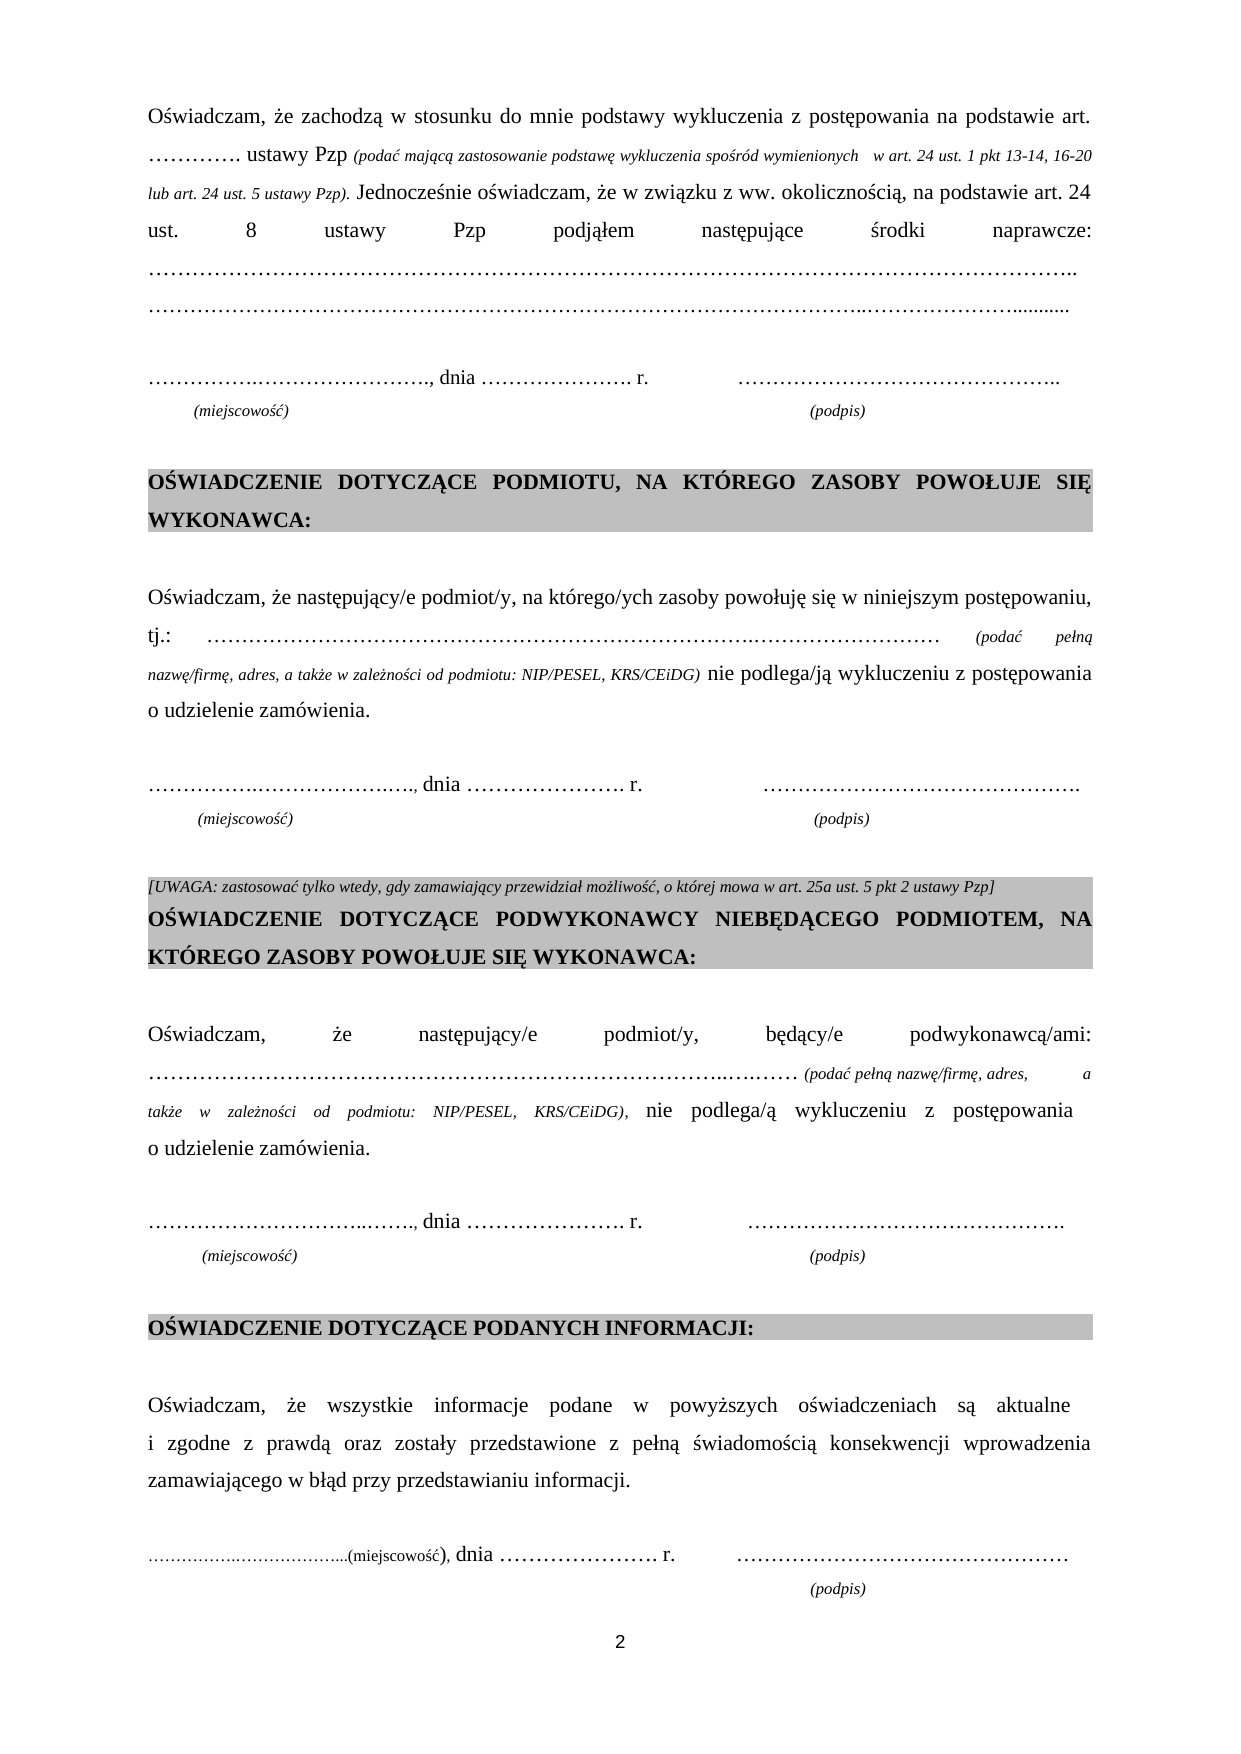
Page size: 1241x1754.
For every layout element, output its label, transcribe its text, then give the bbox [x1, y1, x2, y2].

text OŚWIADCZENIE DOTYCZĄCE PODMIOTU, NA KTÓREGO ZASOBY POWOŁUJE SIĘ WYKONAWCA: [148, 469, 1093, 532]
text …………….……………………., dnia …………………. r. ……………………………………….. [148, 364, 1093, 389]
text [UWAGA: zastosować tylko wtedy, gdy zamawiający przewidział możliwość, o której mowa w art. 25a ust. 5 pkt 2 ustawy Pzp] [148, 877, 1093, 896]
text (miejscowość) (podpis) [148, 401, 1093, 420]
text …………………………………………………………………………………………..…………………........... [148, 292, 1093, 317]
text Oświadczam, że następujący/e podmiot/y, będący/e podwykonawcą/ami: ……………………………………………………………………..….…… (podać pełną nazwę/firmę, adres, a także w zależności od podmiotu: NIP/PESEL, KRS/CEiDG), nie podlega/ą wykluczeniu z postępowania o udzielenie zamówienia. [148, 1021, 1093, 1160]
text …………….……………….…., dnia …………………. r. ………………………………………. [148, 771, 1093, 796]
text Oświadczam, że następujący/e podmiot/y, na którego/ych zasoby powołuję się w niniejszym postępowaniu, tj.: …………………………………………………………………….……………………… (podać pełną nazwę/firmę, adres, a także w zależności od podmiotu: NIP/PESEL, KRS/CEiDG) nie podlega/ją wykluczeniu z postępowania o udzielenie zamówienia. [148, 584, 1093, 723]
text Oświadczam, że zachodzą w stosunku do mnie podstawy wykluczenia z postępowania na podstawie art. …………. ustawy Pzp (podać mającą zastosowanie podstawę wykluczenia spośród wymienionych w art. 24 ust. 1 pkt 13-14, 16-20 lub art. 24 ust. 5 ustawy Pzp). Jednocześnie oświadczam, że w związku z ww. okolicznością, na podstawie art. 24 ust. 8 ustawy Pzp podjąłem następujące środki naprawcze: ……………………………………………………………………………………………………………….. [148, 103, 1093, 280]
text Oświadczam, że wszystkie informacje podane w powyższych oświadczeniach są aktualne i zgodne z prawdą oraz zostały przedstawione z pełną świadomością konsekwencji wprowadzenia zamawiającego w błąd przy przedstawianiu informacji. [148, 1392, 1093, 1493]
text (podpis) [148, 1579, 1093, 1598]
text (miejscowość) (podpis) [148, 809, 1093, 828]
text OŚWIADCZENIE DOTYCZĄCE PODANYCH INFORMACJI: [148, 1314, 1093, 1340]
text (miejscowość) (podpis) [148, 1246, 1093, 1265]
text …………………………..……., dnia …………………. r. ………………………………………. [148, 1208, 1093, 1234]
text OŚWIADCZENIE DOTYCZĄCE PODWYKONAWCY NIEBĘDĄCEGO PODMIOTEM, NA KTÓREGO ZASOBY POWOŁUJE SIĘ WYKONAWCA: [148, 906, 1093, 969]
text …………….………………...(miejscowość), dnia …………………. r. ………………………………………… [148, 1541, 1093, 1566]
